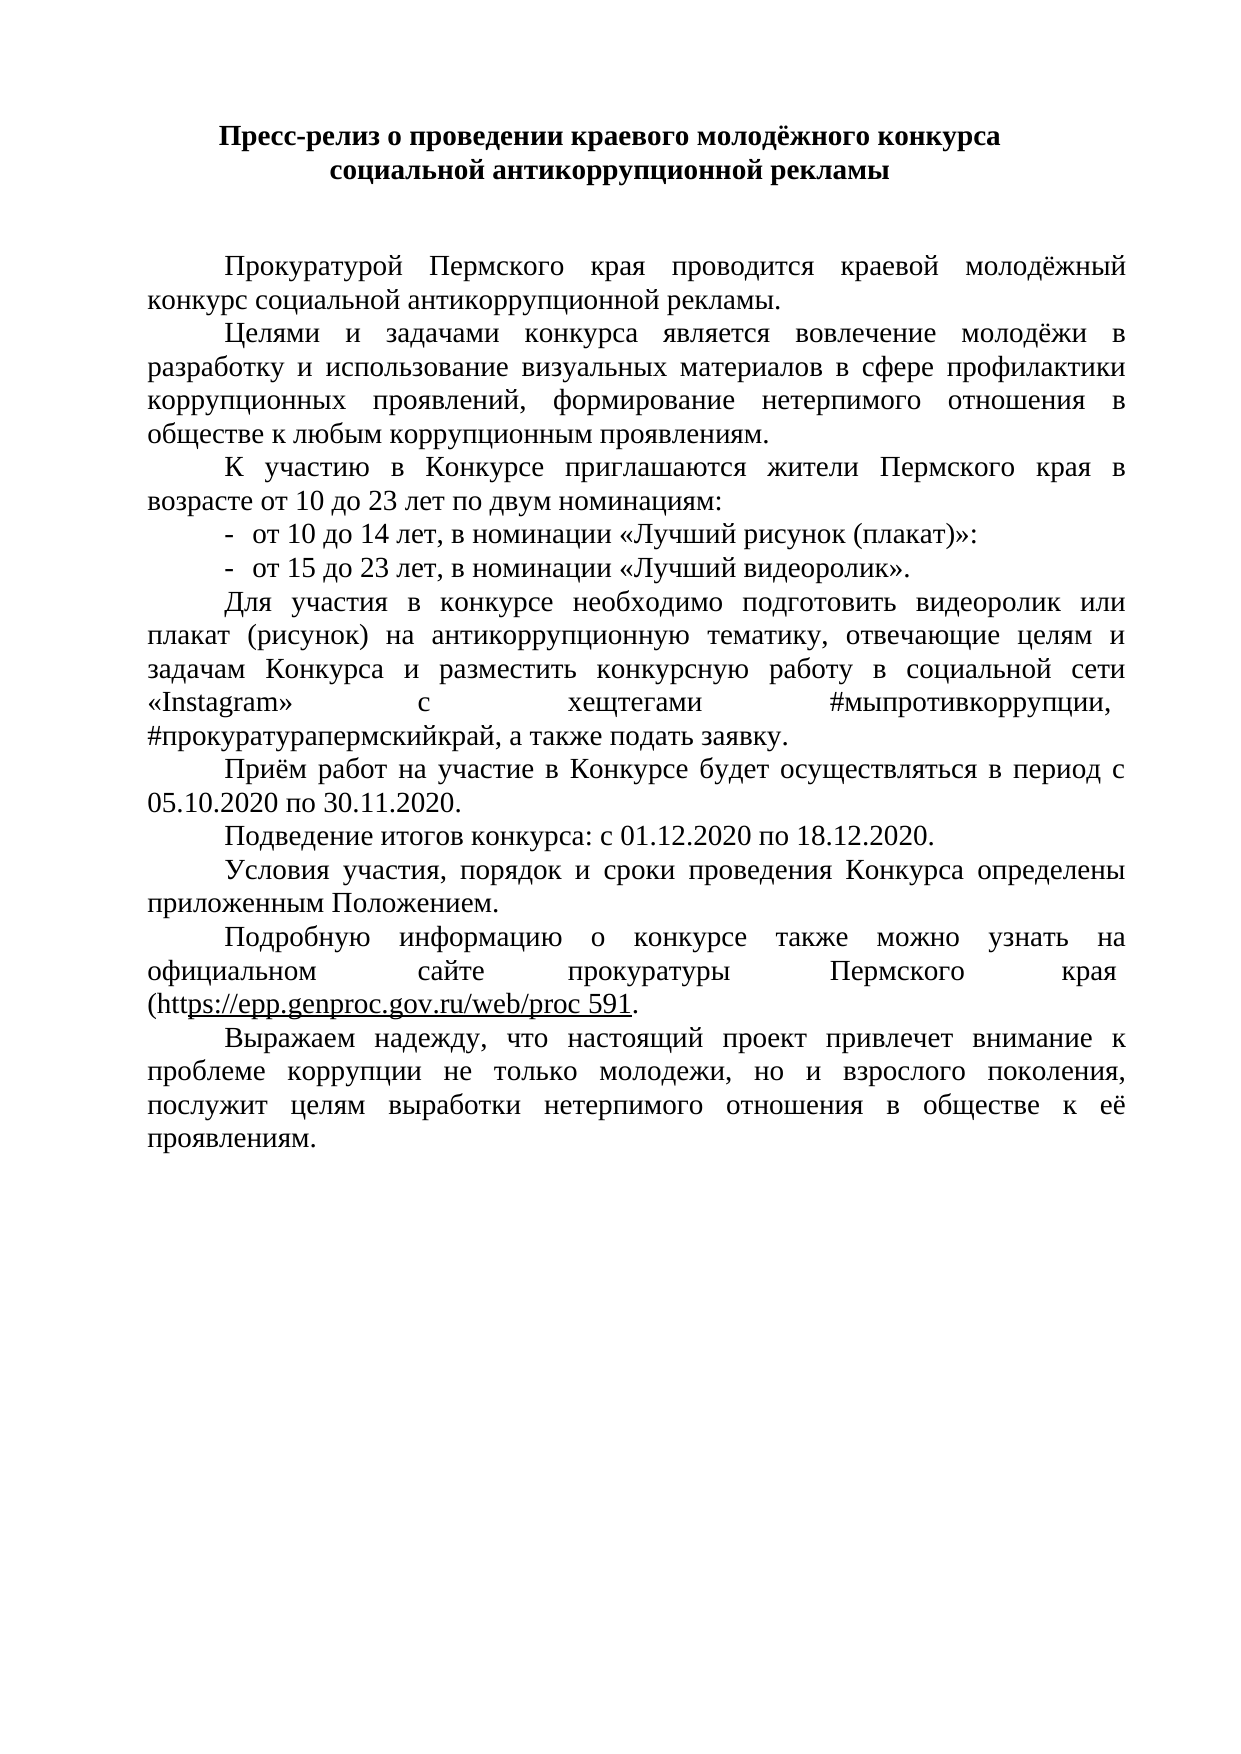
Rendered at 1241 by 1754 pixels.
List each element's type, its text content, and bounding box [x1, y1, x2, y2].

text Целями и задачами конкурса является вовлечение молодёжи в разработку и использование визуальных материалов в сфере профилактики коррупционных проявлений, формирование нетерпимого отношения в обществе к любым коррупционным проявлениям. [147, 316, 1127, 450]
text Выражаем надежду, что настоящий проект привлечет внимание к проблеме коррупции не только молодежи, но и взрослого поколения, послужит целям выработки нетерпимого отношения в обществе к её проявлениям. [147, 1020, 1127, 1154]
text Для участия в конкурсе необходимо подготовить видеоролик или плакат (рисунок) на антикоррупционную тематику, отвечающие целям и задачам Конкурса и разместить конкурсную работу в социальной сети «Instagram» с хещтегами #мыпротивкоррупции, [147, 584, 1127, 718]
text #прокуратурапермскийкрай, а также подать заявку. [147, 718, 1127, 752]
text Подробную информацию о конкурсе также можно узнать на официальном сайте прокуратуры Пермского края [147, 920, 1127, 987]
text Подведение итогов конкурса: с 01.12.2020 по 18.12.2020. [147, 819, 1127, 853]
text Условия участия, порядок и сроки проведения Конкурса определены приложенным Положением. [147, 853, 1127, 920]
text Пресс-релиз о проведении краевого молодёжного конкурса социальной антикоррупционной рекламы [147, 118, 1072, 186]
list от 15 до 23 лет, в номинации «Лучший видеоролик». [147, 551, 1127, 584]
text (https://epp.genproc.gov.ru/web/proc 591. [147, 987, 1127, 1020]
text Приём работ на участие в Конкурсе будет осуществляться в период с 05.10.2020 по 30.11.2020. [147, 752, 1127, 819]
text Прокуратурой Пермского края проводится краевой молодёжный конкурс социальной антикоррупционной рекламы. [147, 249, 1127, 316]
text К участию в Конкурсе приглашаются жители Пермского края в возрасте от 10 до 23 лет по двум номинациям: [147, 450, 1127, 517]
list от 10 до 14 лет, в номинации «Лучший рисунок (плакат)»: [147, 517, 1127, 551]
